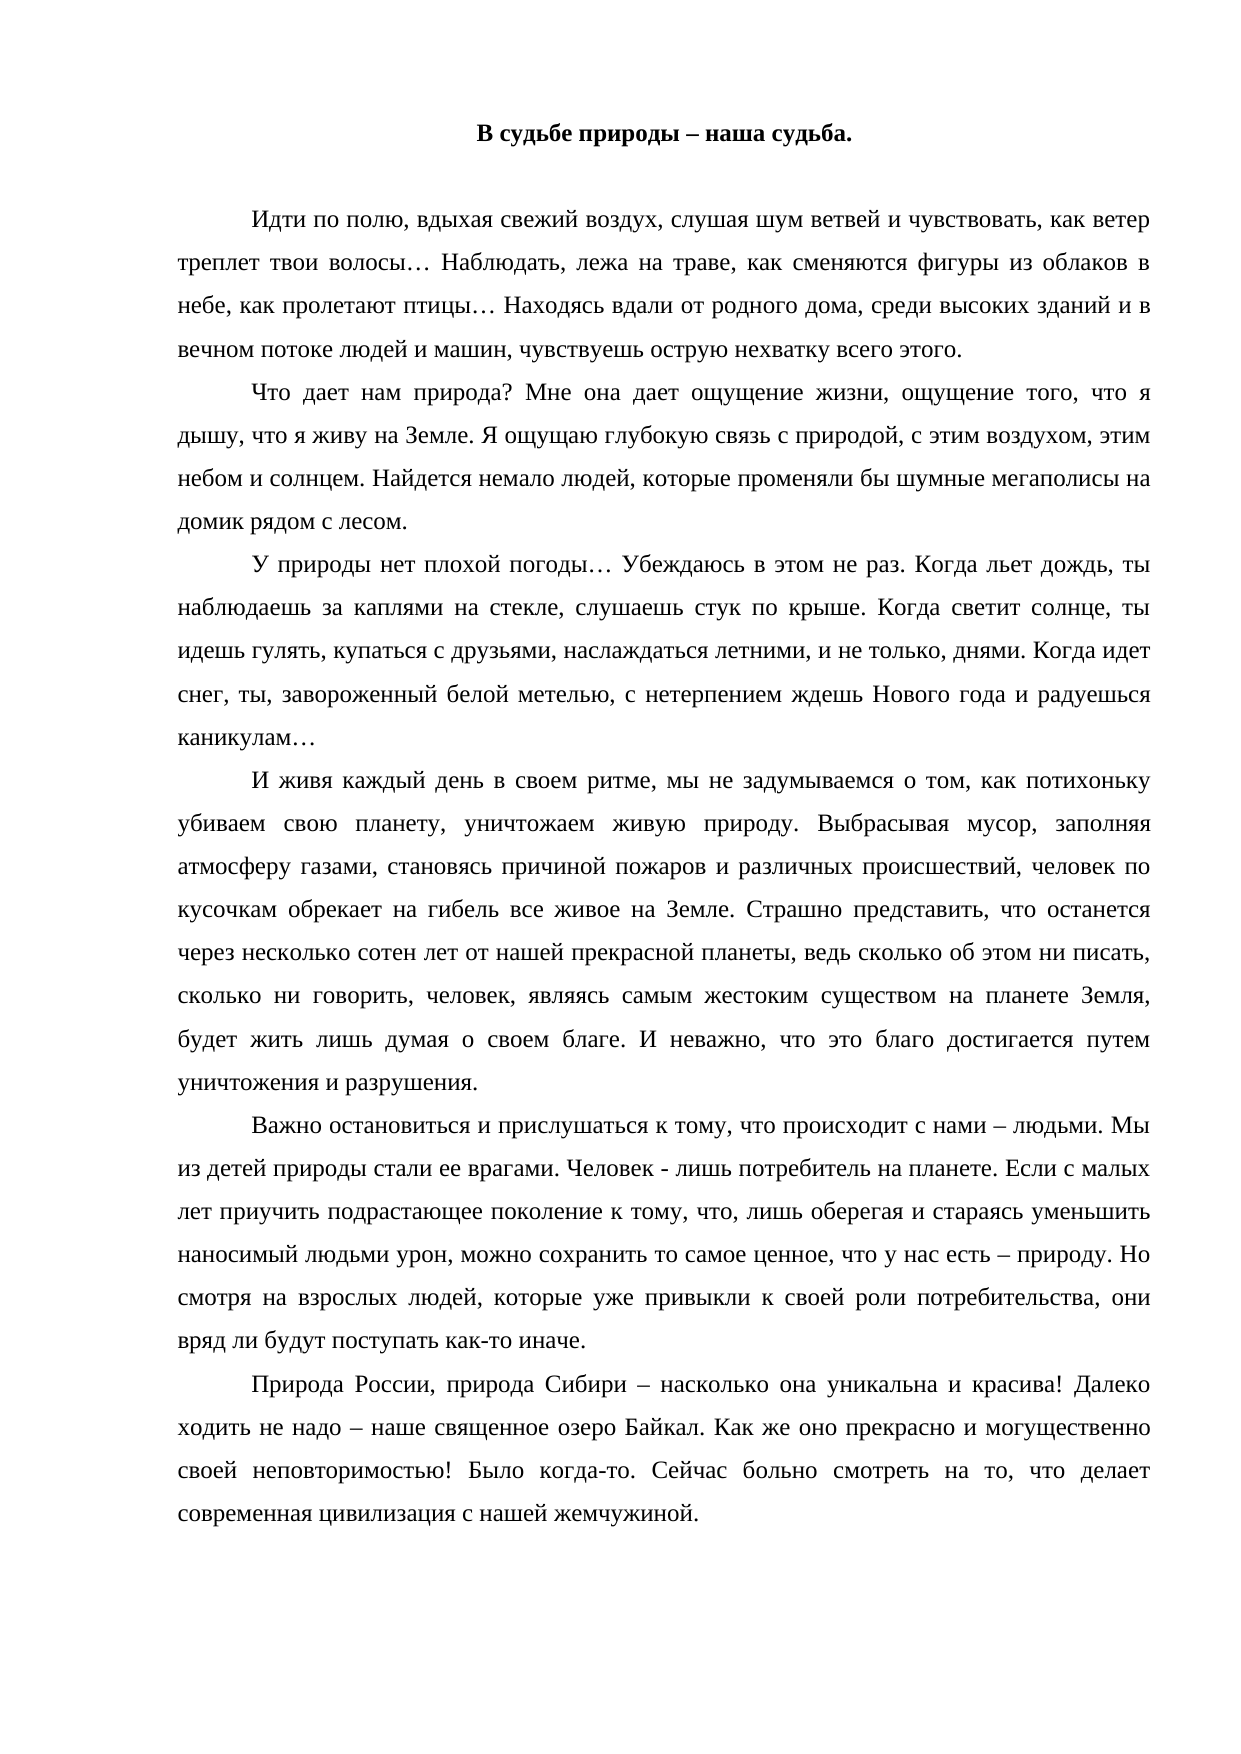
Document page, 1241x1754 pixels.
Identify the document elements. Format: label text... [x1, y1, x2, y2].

text Природа России, природа Сибири – насколько она уникальна и красива! Далеко ходить не надо – наше священное озеро Байкал. Как же оно прекрасно и могущественно своей неповторимостью! Было когда-то. Сейчас больно смотреть на то, что делает современная цивилизация с нашей жемчужиной. [177, 1369, 1152, 1527]
text Идти по полю, вдыхая свежий воздух, слушая шум ветвей и чувствовать, как ветер треплет твои волосы… Наблюдать, лежа на траве, как сменяются фигуры из облаков в небе, как пролетают птицы… Находясь вдали от родного дома, среди высоких зданий и в вечном потоке людей и машин, чувствуешь острую нехватку всего этого. [177, 204, 1152, 362]
text В судьбе природы – наша судьба. [177, 118, 1152, 147]
text У природы нет плохой погоды… Убеждаюсь в этом не раз. Когда льет дождь, ты наблюдаешь за каплями на стекле, слушаешь стук по крыше. Когда светит солнце, ты идешь гулять, купаться с друзьями, наслаждаться летними, и не только, днями. Когда идет снег, ты, завороженный белой метелью, с нетерпением ждешь Нового года и радуешься каникулам… [177, 549, 1152, 751]
text И живя каждый день в своем ритме, мы не задумываемся о том, как потихоньку убиваем свою планету, уничтожаем живую природу. Выбрасывая мусор, заполняя атмосферу газами, становясь причиной пожаров и различных происшествий, человек по кусочкам обрекает на гибель все живое на Земле. Страшно представить, что останется через несколько сотен лет от нашей прекрасной планеты, ведь сколько об этом ни писать, сколько ни говорить, человек, являясь самым жестоким существом на планете Земля, будет жить лишь думая о своем благе. И неважно, что это благо достигается путем уничтожения и разрушения. [177, 765, 1152, 1096]
text Важно остановиться и прислушаться к тому, что происходит с нами – людьми. Мы из детей природы стали ее врагами. Человек - лишь потребитель на планете. Если с малых лет приучить подрастающее поколение к тому, что, лишь оберегая и стараясь уменьшить наносимый людьми урон, можно сохранить то самое ценное, что у нас есть – природу. Но смотря на взрослых людей, которые уже привыкли к своей роли потребительства, они вряд ли будут поступать как-то иначе. [177, 1110, 1152, 1354]
text Что дает нам природа? Мне она дает ощущение жизни, ощущение того, что я дышу, что я живу на Земле. Я ощущаю глубокую связь с природой, с этим воздухом, этим небом и солнцем. Найдется немало людей, которые променяли бы шумные мегаполисы на домик рядом с лесом. [177, 377, 1152, 535]
